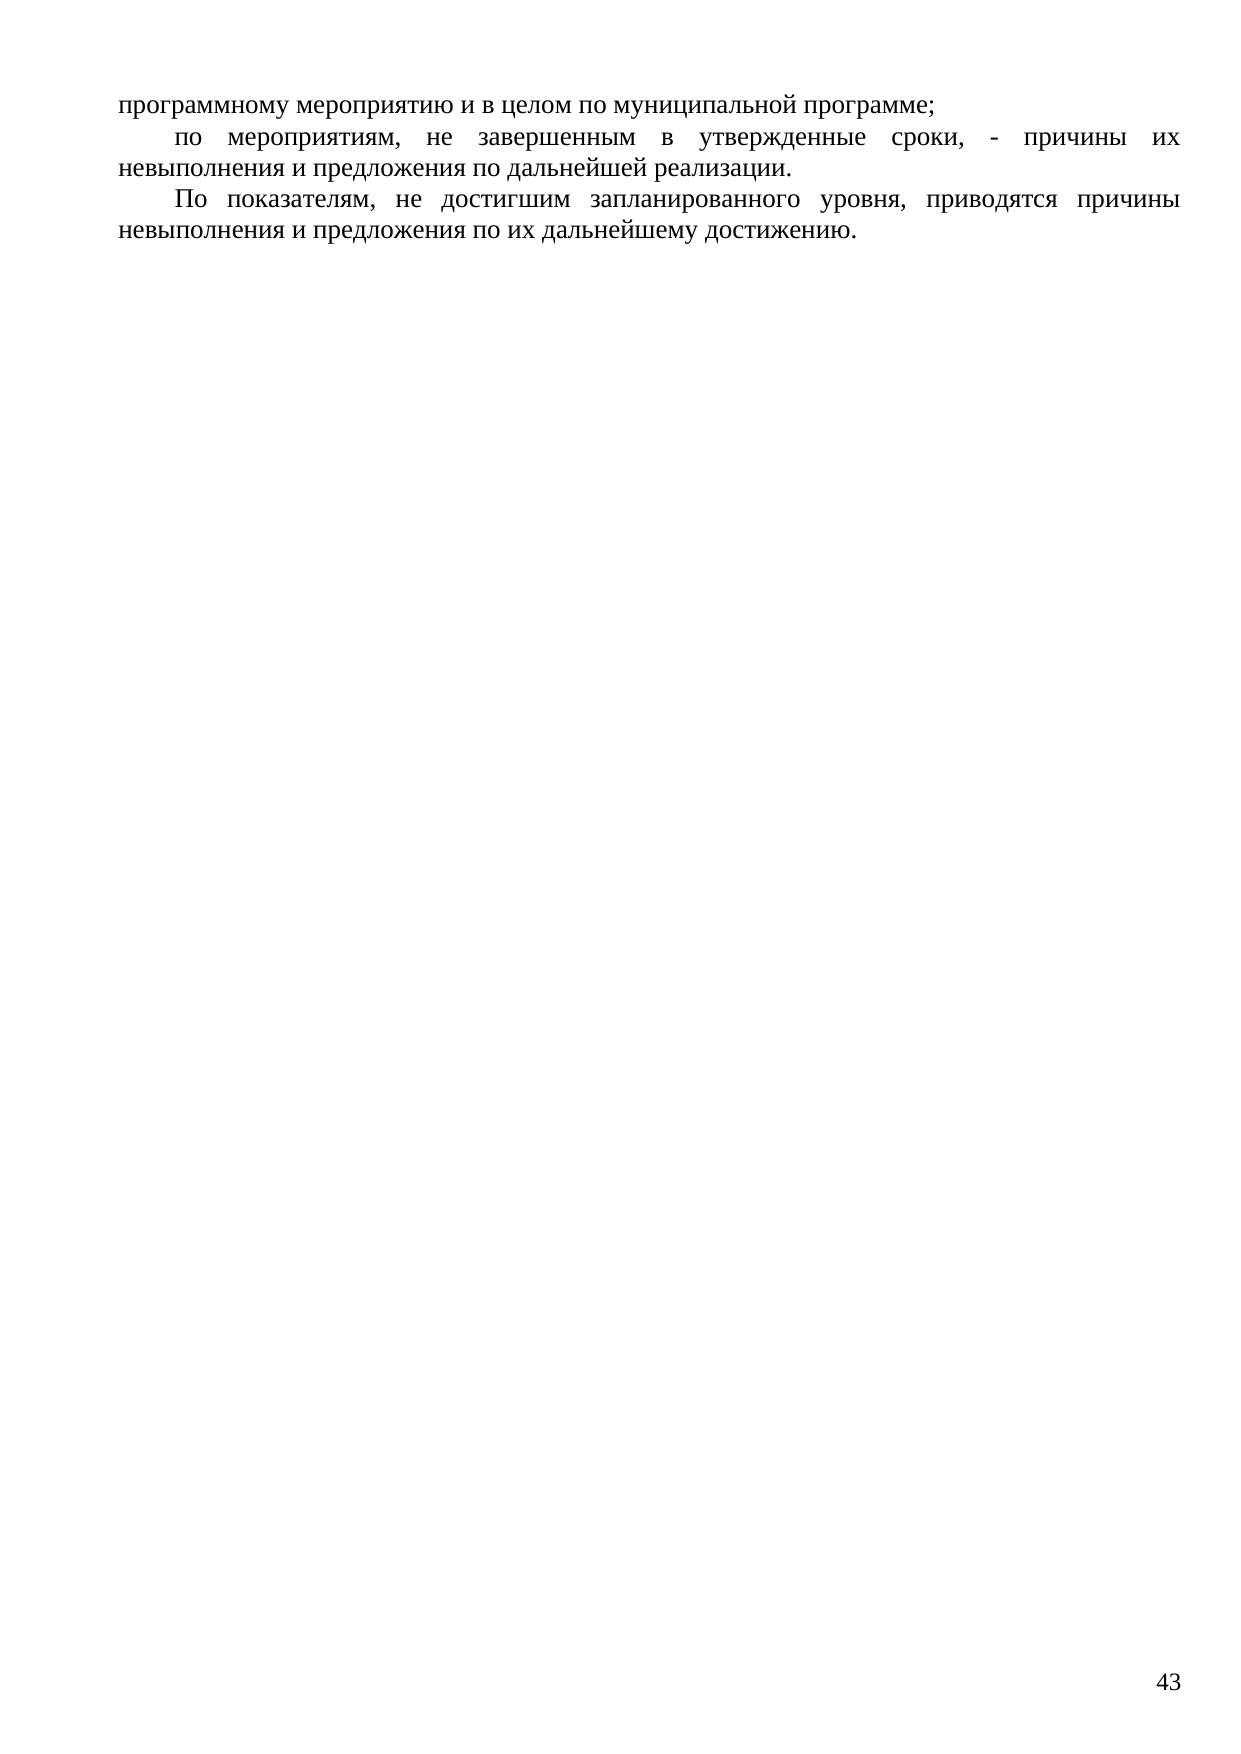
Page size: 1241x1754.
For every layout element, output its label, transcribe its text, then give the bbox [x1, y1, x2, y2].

text По показателям, не достигшим запланированного уровня, приводятся причины невыполнения и предложения по их дальнейшему достижению. [118, 182, 1181, 244]
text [118, 89, 1181, 120]
text по мероприятиям, не завершенным в утвержденные сроки, - причины их невыполнения и предложения по дальнейшей реализации. [118, 120, 1181, 182]
